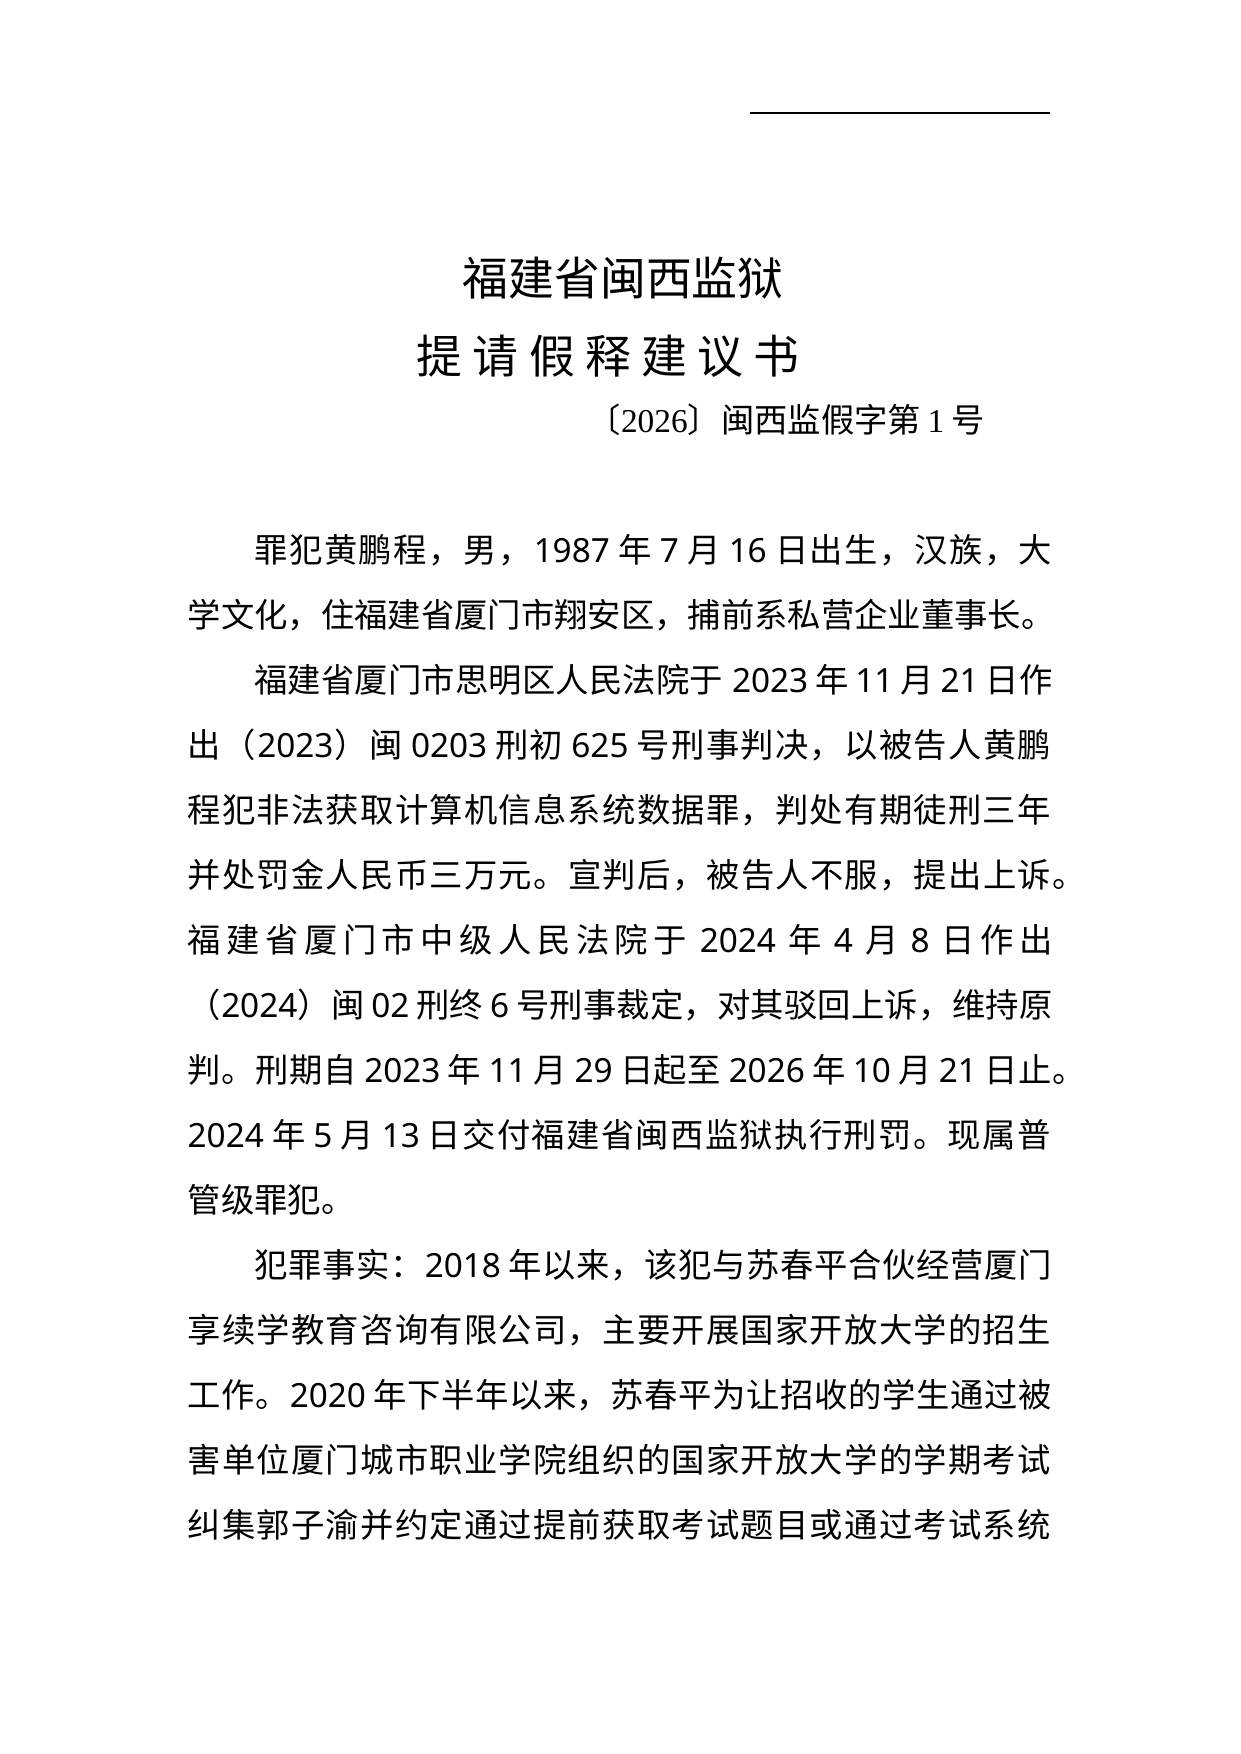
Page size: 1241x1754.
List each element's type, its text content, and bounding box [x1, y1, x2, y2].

text 福建省厦门市思明区人民法院于2023年11月21日作出（2023）闽0203刑初625号刑事判决，以被告人黄鹏程犯非法获取计算机信息系统数据罪，判处有期徒刑三年，并处罚金人民币三万元。宣判后，被告人不服，提出上诉。福建省厦门市中级人民法院于2024年4月8日作出（2024）闽02刑终6号刑事裁定，对其驳回上诉，维持原判。刑期自2023年11月29日起至2026年10月21日止。2024年5月13日交付福建省闽西监狱执行刑罚。现属普管级罪犯。 [187, 646, 1053, 1231]
text 〔2026〕闽西监假字第1号 [254, 386, 1019, 451]
text 罪犯黄鹏程，男，1987年7月16日出生，汉族，大学文化，住福建省厦门市翔安区，捕前系私营企业董事长。 [187, 516, 1053, 646]
text 提 请 假 释 建 议 书 [187, 324, 1053, 386]
text 福建省闽西监狱 [187, 227, 1053, 324]
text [187, 1231, 1053, 1556]
